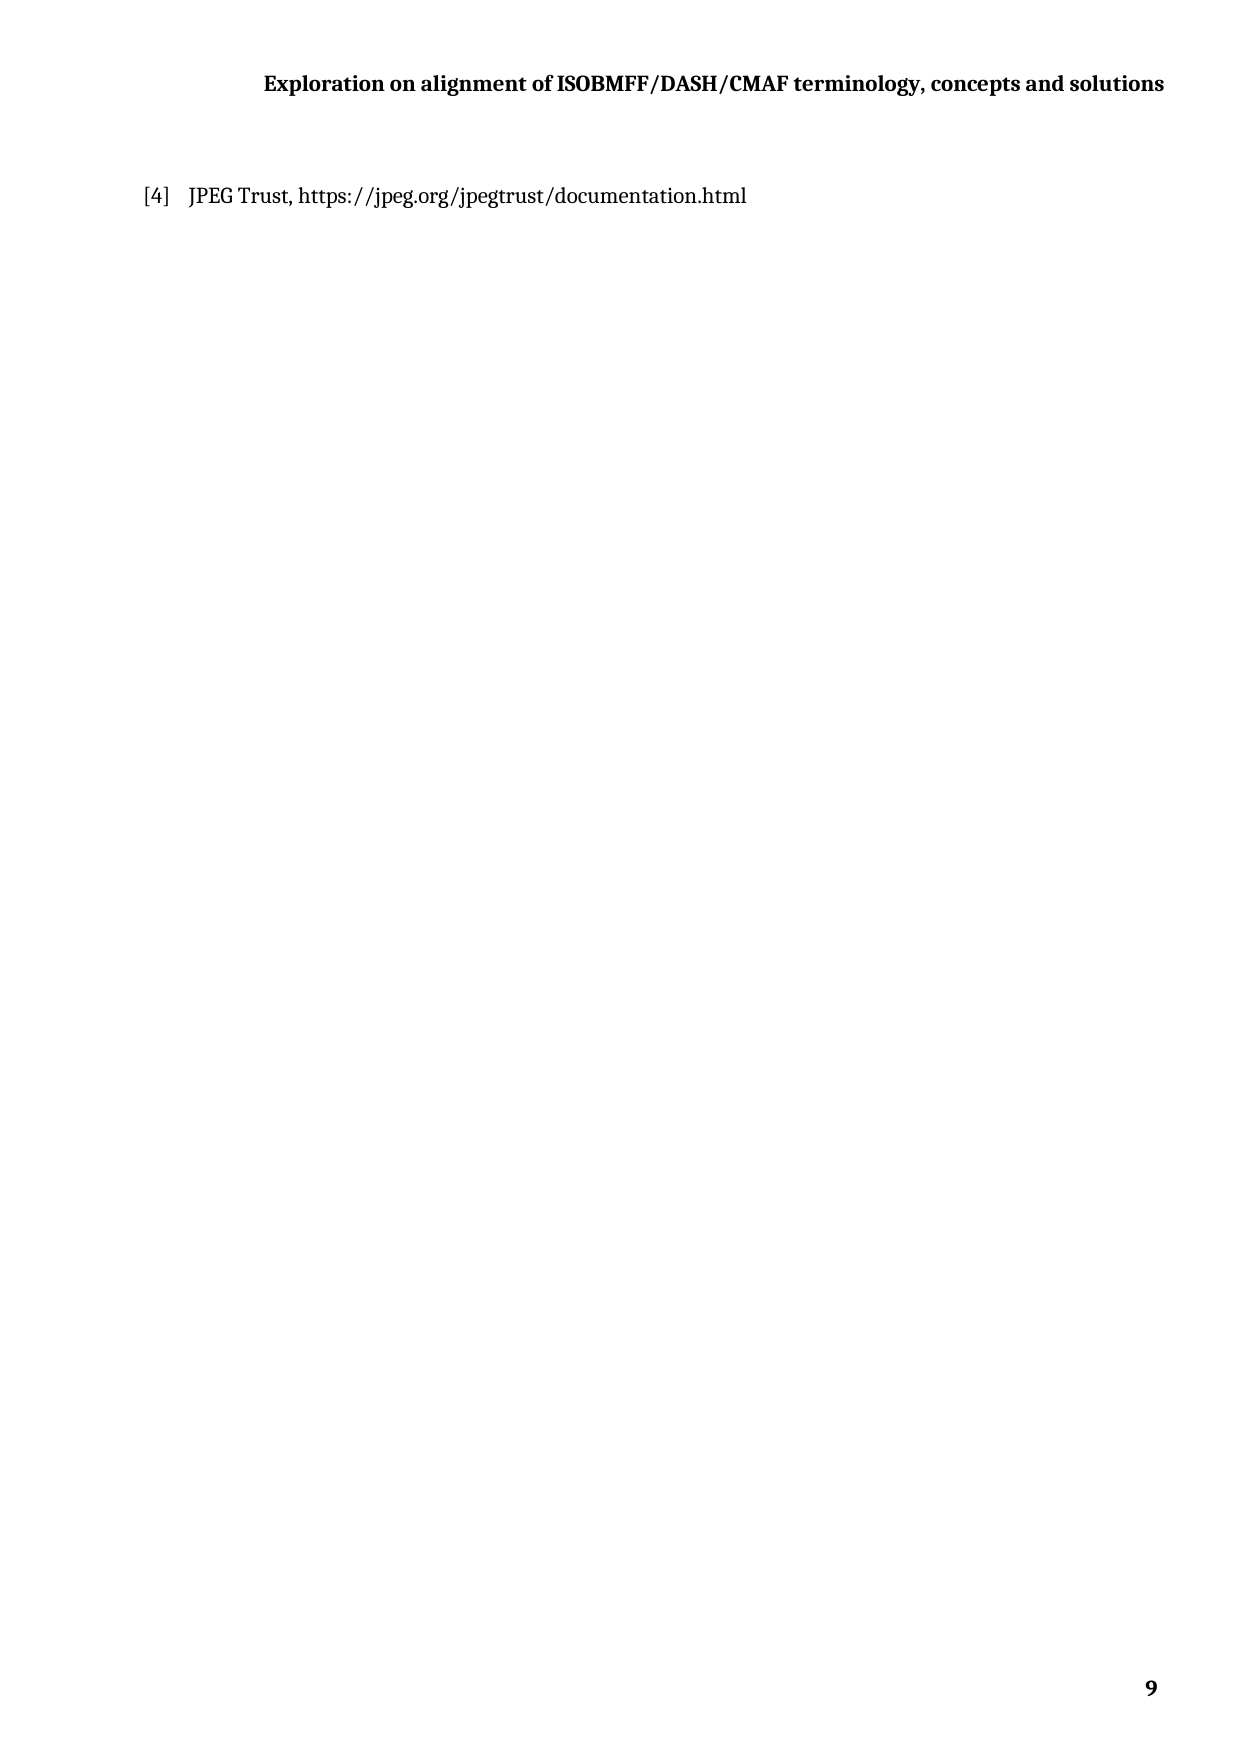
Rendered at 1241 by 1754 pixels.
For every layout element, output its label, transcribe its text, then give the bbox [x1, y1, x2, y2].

list JPEG Trust, https://jpeg.org/jpegtrust/documentation.html [143, 173, 1165, 211]
